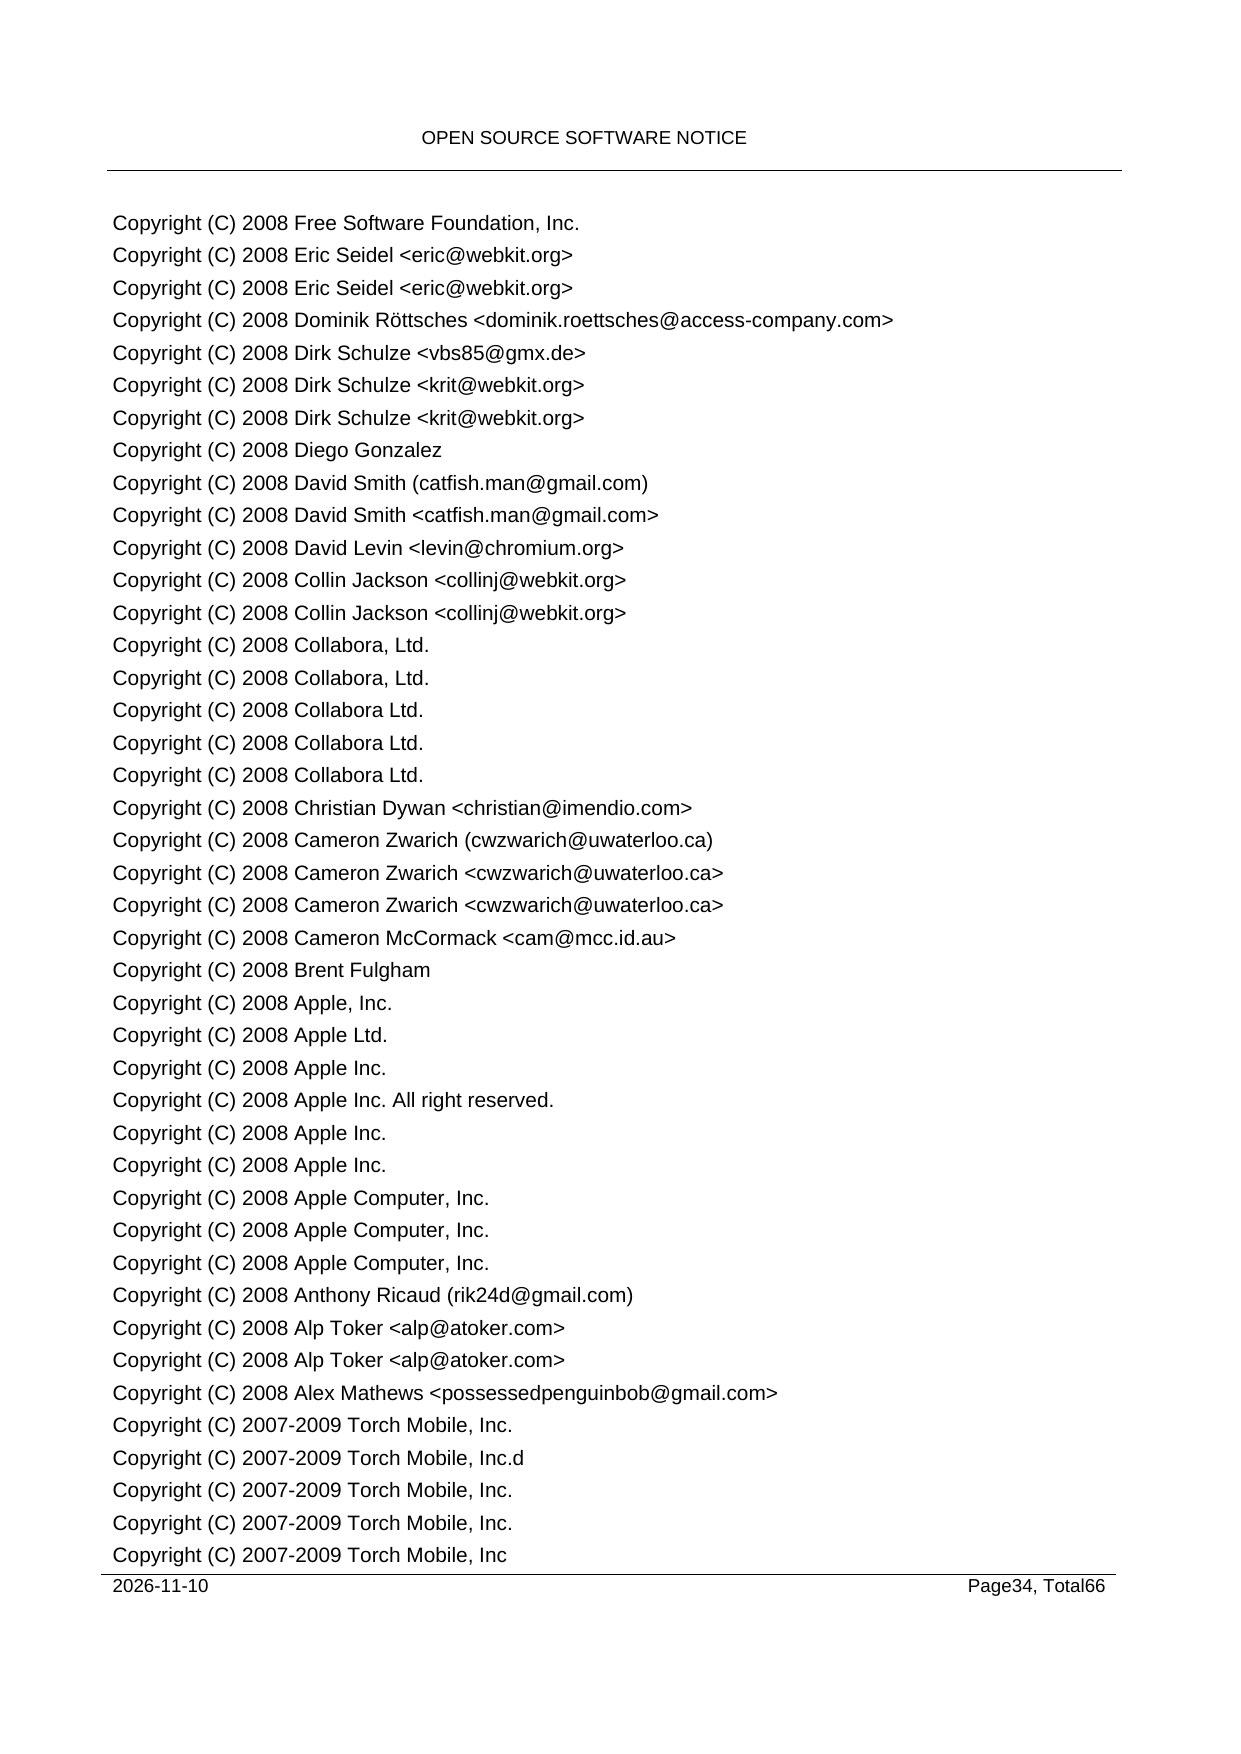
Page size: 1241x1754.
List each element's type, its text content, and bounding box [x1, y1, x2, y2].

text Copyright (C) 2008 Alp Toker <alp@atoker.com> [112, 1311, 1128, 1344]
text Copyright (C) 2007-2009 Torch Mobile, Inc [112, 1539, 1128, 1571]
text Copyright (C) 2008 Alex Mathews <possessedpenguinbob@gmail.com> [112, 1376, 1128, 1409]
text Copyright (C) 2008 Apple, Inc. [112, 986, 1128, 1019]
text Copyright (C) 2008 Apple Ltd. [112, 1019, 1128, 1051]
text Copyright (C) 2008 Apple Inc. [112, 1116, 1128, 1149]
text Copyright (C) 2008 Diego Gonzalez [112, 434, 1128, 466]
text Copyright (C) 2008 Cameron McCormack <cam@mcc.id.au> [112, 921, 1128, 954]
text Copyright (C) 2007-2009 Torch Mobile, Inc. [112, 1506, 1128, 1539]
text Copyright (C) 2008 Apple Inc. [112, 1149, 1128, 1181]
text Copyright (C) 2008 Anthony Ricaud (rik24d@gmail.com) [112, 1279, 1128, 1311]
text Copyright (C) 2008 Eric Seidel <eric@webkit.org> [112, 271, 1128, 304]
text Copyright (C) 2008 Apple Computer, Inc. [112, 1246, 1128, 1279]
text Copyright (C) 2007-2009 Torch Mobile, Inc.d [112, 1441, 1128, 1474]
text Copyright (C) 2008 Collabora, Ltd. [112, 629, 1128, 661]
text Copyright (C) 2008 Brent Fulgham [112, 954, 1128, 986]
text Copyright (C) 2008 Cameron Zwarich (cwzwarich@uwaterloo.ca) [112, 824, 1128, 856]
text Copyright (C) 2008 Collin Jackson <collinj@webkit.org> [112, 564, 1128, 596]
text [112, 206, 1128, 239]
text Copyright (C) 2008 Dominik Röttsches <dominik.roettsches@access-company.com> [112, 304, 1128, 336]
text Copyright (C) 2008 Collabora, Ltd. [112, 661, 1128, 694]
text Copyright (C) 2008 Dirk Schulze <vbs85@gmx.de> [112, 336, 1128, 369]
text Copyright (C) 2008 David Levin <levin@chromium.org> [112, 531, 1128, 564]
text Copyright (C) 2008 Collabora Ltd. [112, 759, 1128, 791]
text Copyright (C) 2008 Cameron Zwarich <cwzwarich@uwaterloo.ca> [112, 856, 1128, 889]
text Copyright (C) 2008 Dirk Schulze <krit@webkit.org> [112, 369, 1128, 401]
text Copyright (C) 2008 Cameron Zwarich <cwzwarich@uwaterloo.ca> [112, 889, 1128, 921]
text Copyright (C) 2008 Christian Dywan <christian@imendio.com> [112, 791, 1128, 824]
text Copyright (C) 2008 Eric Seidel <eric@webkit.org> [112, 239, 1128, 271]
text Copyright (C) 2008 David Smith <catfish.man@gmail.com> [112, 499, 1128, 531]
text Copyright (C) 2008 Alp Toker <alp@atoker.com> [112, 1344, 1128, 1376]
text Copyright (C) 2008 Apple Inc. [112, 1051, 1128, 1084]
text Copyright (C) 2008 Apple Inc. All right reserved. [112, 1084, 1128, 1116]
text Copyright (C) 2008 Dirk Schulze <krit@webkit.org> [112, 401, 1128, 434]
text Copyright (C) 2007-2009 Torch Mobile, Inc. [112, 1409, 1128, 1441]
text Copyright (C) 2008 Apple Computer, Inc. [112, 1214, 1128, 1246]
text Copyright (C) 2008 David Smith (catfish.man@gmail.com) [112, 466, 1128, 499]
text Copyright (C) 2007-2009 Torch Mobile, Inc. [112, 1474, 1128, 1506]
text Copyright (C) 2008 Collabora Ltd. [112, 726, 1128, 759]
text Copyright (C) 2008 Apple Computer, Inc. [112, 1181, 1128, 1214]
text Copyright (C) 2008 Collabora Ltd. [112, 694, 1128, 726]
text Copyright (C) 2008 Collin Jackson <collinj@webkit.org> [112, 596, 1128, 629]
